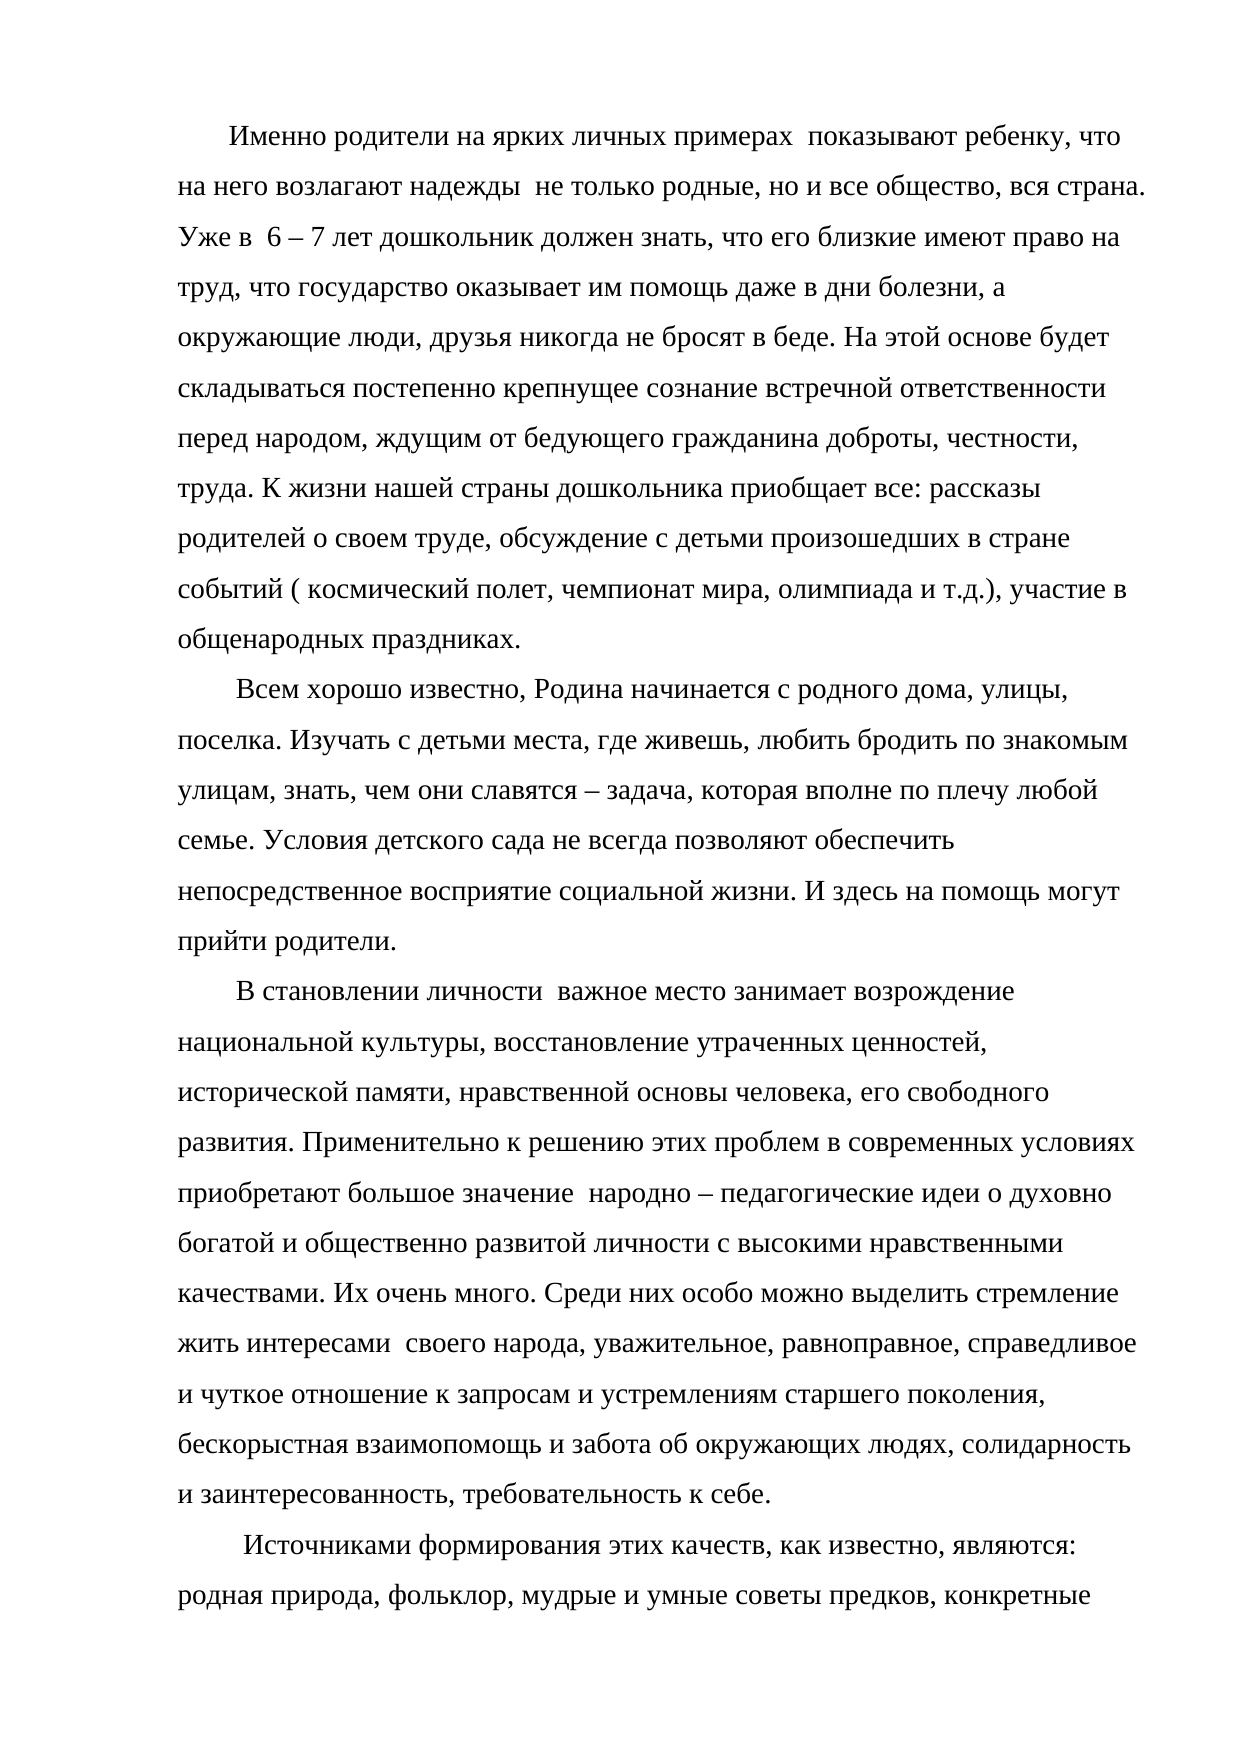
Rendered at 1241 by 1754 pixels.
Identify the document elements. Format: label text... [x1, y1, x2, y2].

text В становлении личности важное место занимает возрождение национальной культуры, восстановление утраченных ценностей, исторической памяти, нравственной основы человека, его свободного развития. Применительно к решению этих проблем в современных условиях приобретают большое значение народно – педагогические идеи о духовно богатой и общественно развитой личности с высокими нравственными качествами. Их очень много. Среди них особо можно выделить стремление жить интересами своего народа, уважительное, равноправное, справедливое и чуткое отношение к запросам и устремлениям старшего поколения, бескорыстная взаимопомощь и забота об окружающих людях, солидарность и заинтересованность, требовательность к себе. [177, 973, 1152, 1510]
text Всем хорошо известно, Родина начинается с родного дома, улицы, поселка. Изучать с детьми места, где живешь, любить бродить по знакомым улицам, знать, чем они славятся – задача, которая вполне по плечу любой семье. Условия детского сада не всегда позволяют обеспечить непосредственное восприятие социальной жизни. И здесь на помощь могут прийти родители. [177, 672, 1152, 957]
text Именно родители на ярких личных примерах показывают ребенку, что на него возлагают надежды не только родные, но и все общество, вся страна. Уже в 6 – 7 лет дошкольник должен знать, что его близкие имеют право на труд, что государство оказывает им помощь даже в дни болезни, а окружающие люди, друзья никогда не бросят в беде. На этой основе будет складываться постепенно крепнущее сознание встречной ответственности перед народом, ждущим от бедующего гражданина доброты, честности, труда. К жизни нашей страны дошкольника приобщает все: рассказы родителей о своем труде, обсуждение с детьми произошедших в стране событий ( космический полет, чемпионат мира, олимпиада и т.д.), участие в общенародных праздниках. [177, 118, 1152, 655]
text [177, 1527, 1152, 1611]
